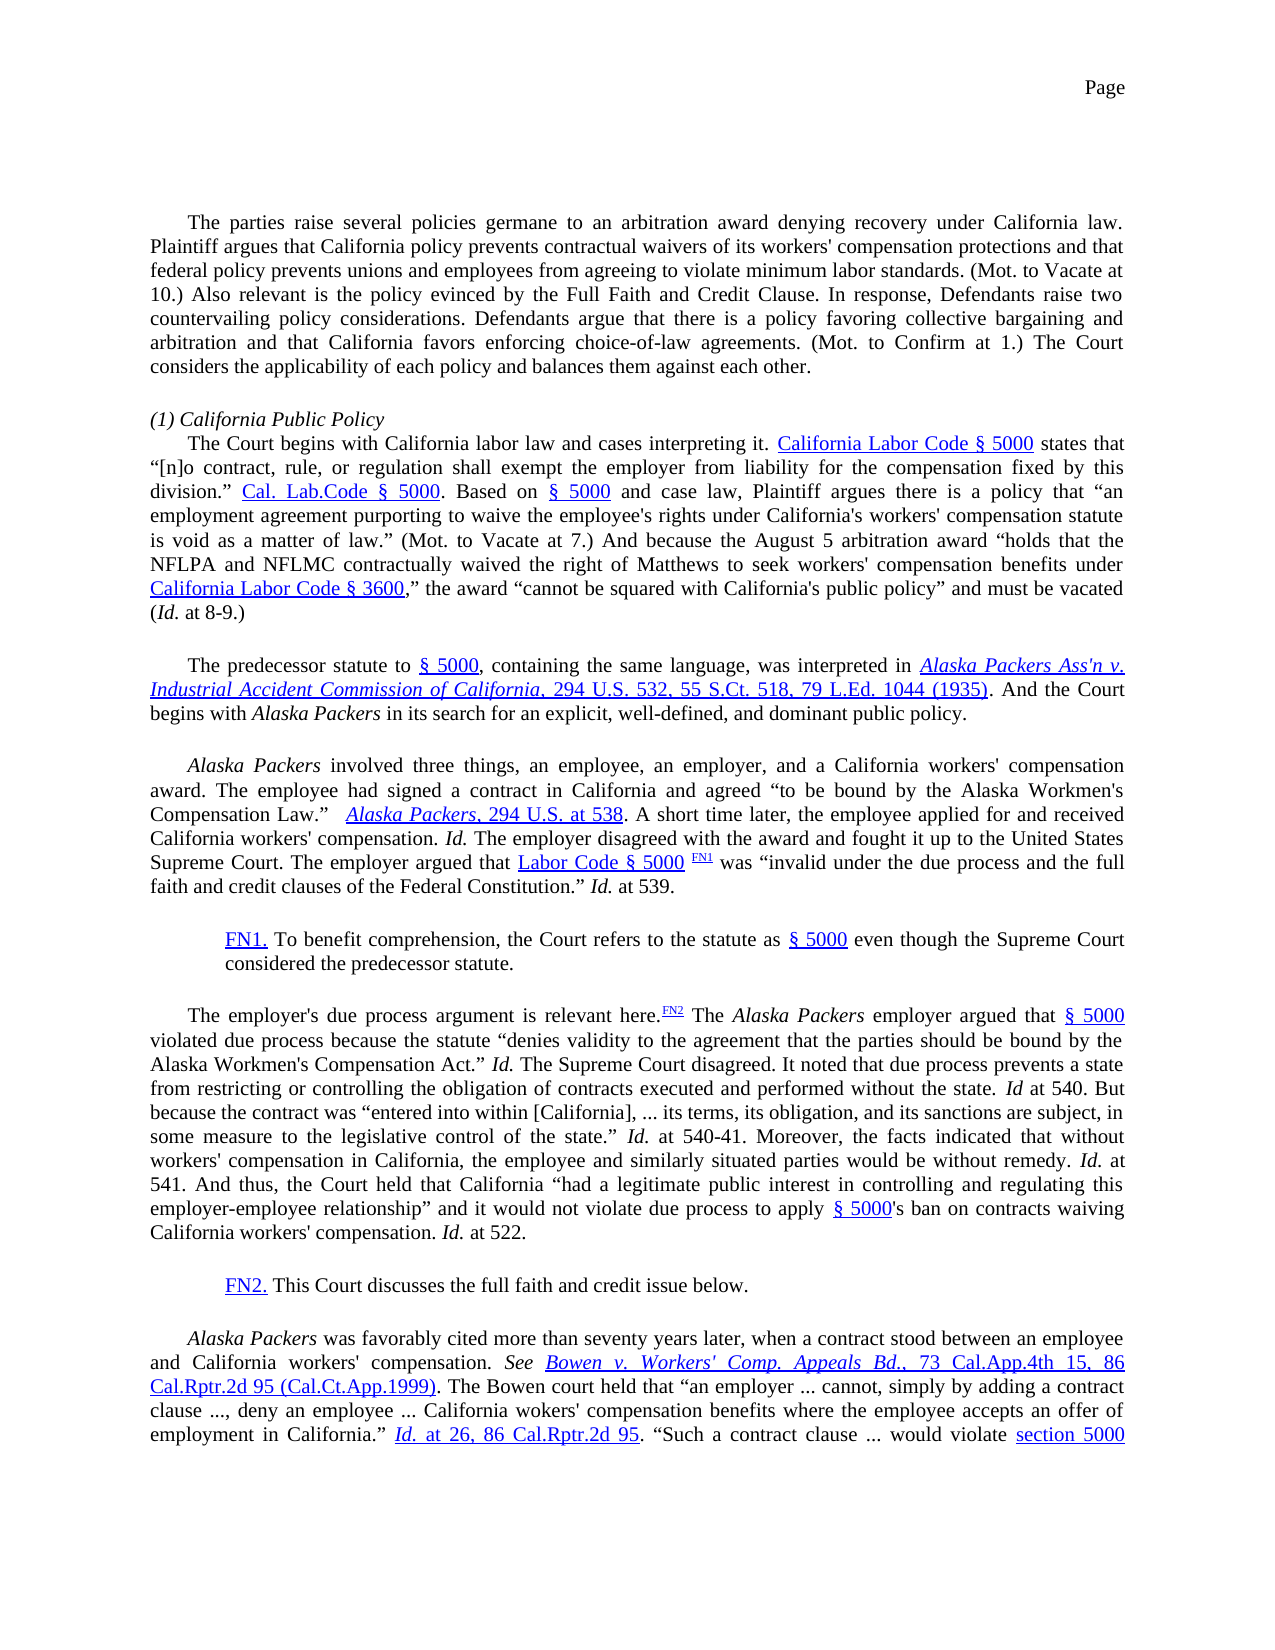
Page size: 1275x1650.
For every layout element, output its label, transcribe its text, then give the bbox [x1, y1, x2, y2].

text The Court begins with California labor law and cases interpreting it. California Labor Code § 5000 states that “[n]o contract, rule, or regulation shall exempt the employer from liability for the compensation fixed by this division.” Cal. Lab.Code § 5000. Based on § 5000 and case law, Plaintiff argues there is a policy that “an employment agreement purporting to waive the employee's rights under California's workers' compensation statute is void as a matter of law.” (Mot. to Vacate at 7.) And because the August 5 arbitration award “holds that the NFLPA and NFLMC contractually waived the right of Matthews to seek workers' compensation benefits under California Labor Code § 3600,” the award “cannot be squared with California's public policy” and must be vacated (Id. at 8-9.) [150, 431, 1125, 624]
text FN1. To benefit comprehension, the Court refers to the statute as § 5000 even though the Supreme Court considered the predecessor statute. [225, 927, 1125, 975]
text FN2. This Court discusses the full faith and credit issue below. [225, 1273, 1125, 1297]
text The employer's due process argument is relevant here.FN2 The Alaska Packers employer argued that § 5000 violated due process because the statute “denies validity to the agreement that the parties should be bound by the Alaska Workmen's Compensation Act.” Id. The Supreme Court disagreed. It noted that due process prevents a state from restricting or controlling the obligation of contracts executed and performed without the state. Id at 540. But because the contract was “entered into within [California], ... its terms, its obligation, and its sanctions are subject, in some measure to the legislative control of the state.” Id. at 540-41. Moreover, the facts indicated that without workers' compensation in California, the employee and similarly situated parties would be without remedy. Id. at 541. And thus, the Court held that California “had a legitimate public interest in controlling and regulating this employer-employee relationship” and it would not violate due process to apply § 5000's ban on contracts waiving California workers' compensation. Id. at 522. [150, 1003, 1125, 1244]
text The predecessor statute to § 5000, containing the same language, was interpreted in Alaska Packers Ass'n v. Industrial Accident Commission of California, 294 U.S. 532, 55 S.Ct. 518, 79 L.Ed. 1044 (1935). And the Court begins with Alaska Packers in its search for an explicit, well-defined, and dominant public policy. [150, 652, 1125, 725]
text The parties raise several policies germane to an arbitration award denying recovery under California law. Plaintiff argues that California policy prevents contractual waivers of its workers' compensation protections and that federal policy prevents unions and employees from agreeing to violate minimum labor standards. (Mot. to Vacate at 10.) Also relevant is the policy evinced by the Full Faith and Credit Clause. In response, Defendants raise two countervailing policy considerations. Defendants argue that there is a policy favoring collective bargaining and arbitration and that California favors enforcing choice-of-law agreements. (Mot. to Confirm at 1.) The Court considers the applicability of each policy and balances them against each other. [150, 210, 1125, 378]
text Alaska Packers involved three things, an employee, an employer, and a California workers' compensation award. The employee had signed a contract in California and agreed “to be bound by the Alaska Workmen's Compensation Law.” Alaska Packers, 294 U.S. at 538. A short time later, the employee applied for and received California workers' compensation. Id. The employer disagreed with the award and fought it up to the United States Supreme Court. The employer argued that Labor Code § 5000 FN1 was “invalid under the due process and the full faith and credit clauses of the Federal Constitution.” Id. at 539. [150, 753, 1125, 898]
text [150, 1326, 1125, 1446]
text (1) California Public Policy [150, 407, 1125, 431]
